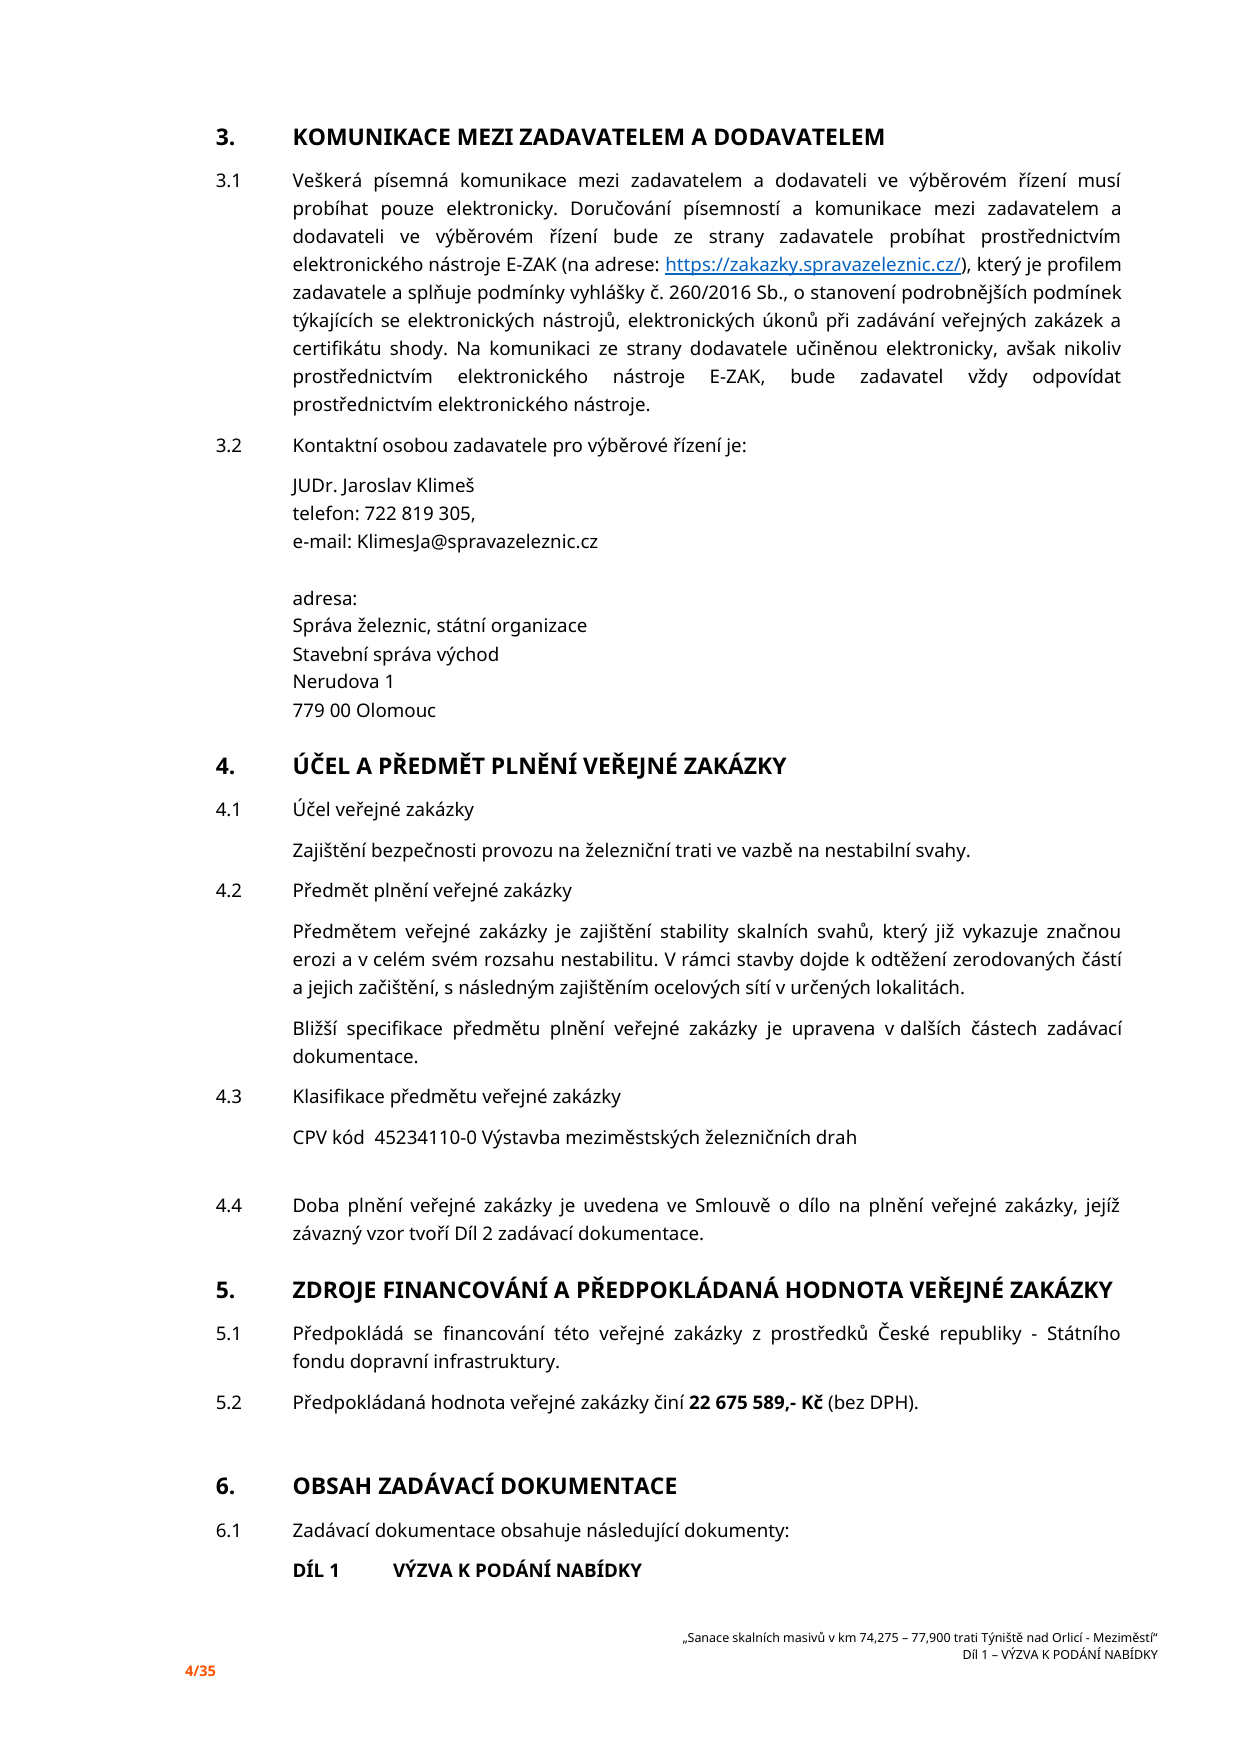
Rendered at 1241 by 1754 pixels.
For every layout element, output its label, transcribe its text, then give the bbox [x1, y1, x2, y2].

text KOMUNIKACE MEZI ZADAVATELEM a DODAVATELEM [216, 121, 1122, 152]
text Zadávací dokumentace obsahuje následující dokumenty: [216, 1517, 1122, 1542]
text Předmětem veřejné zakázky je zajištění stability skalních svahů, který již vykazuje značnou erozi a v celém svém rozsahu nestabilitu. V rámci stavby dojde k odtěžení zerodovaných částí a jejich začištění, s následným zajištěním ocelových sítí v určených lokalitách. [292, 918, 1122, 1000]
text e-mail: KlimesJa@spravazeleznic.cz [292, 529, 1122, 554]
text Nerudova 1 [292, 669, 1122, 694]
text Kontaktní osobou zadavatele pro výběrové řízení je: [216, 432, 1122, 458]
text Doba plnění veřejné zakázky je uvedena ve Smlouvě o dílo na plnění veřejné zakázky, jejíž závazný vzor tvoří Díl 2 zadávací dokumentace. [216, 1192, 1122, 1246]
text Účel veřejné zakázky [216, 797, 1122, 822]
text DÍL 1 VÝZVA K PODÁNÍ NABÍDKY [292, 1557, 1122, 1583]
text Veškerá písemná komunikace mezi zadavatelem a dodavateli ve výběrovém řízení musí probíhat pouze elektronicky. Doručování písemností a komunikace mezi zadavatelem a dodavateli ve výběrovém řízení bude ze strany zadavatele probíhat prostřednictvím elektronického nástroje E-ZAK (na adrese: https://zakazky.spravazeleznic.cz/), který je profilem zadavatele a splňuje podmínky vyhlášky č. 260/2016 Sb., o stanovení podrobnějších podmínek týkajících se elektronických nástrojů, elektronických úkonů při zadávání veřejných zakázek a certifikátu shody. Na komunikaci ze strany dodavatele učiněnou elektronicky, avšak nikoliv prostřednictvím elektronického nástroje E-ZAK, bude zadavatel vždy odpovídat prostřednictvím elektronického nástroje. [216, 167, 1122, 417]
text telefon: 722 819 305, [292, 501, 1122, 526]
text JUDr. Jaroslav Klimeš [292, 473, 1122, 498]
text CPV kód 45234110-0 Výstavba meziměstských železničních drah [292, 1124, 1122, 1149]
text Klasifikace předmětu veřejné zakázky [216, 1083, 1122, 1109]
text Předmět plnění veřejné zakázky [216, 878, 1122, 903]
text Správa železnic, státní organizace [292, 613, 1122, 638]
text ÚČEL A PŘEDMĚT PLNĚNÍ VEŘEJNÉ ZAKÁZKY [216, 750, 1122, 781]
text OBSAH ZADÁVACÍ DOKUMENTACE [216, 1470, 1122, 1501]
text Předpokládaná hodnota veřejné zakázky činí 22 675 589,- Kč (bez DPH). [216, 1389, 1122, 1414]
text ZDROJE FINANCOVÁNÍ A PŘEDPOKLÁDANÁ HODNOTA VEŘEJNÉ ZAKÁZKY [216, 1273, 1122, 1305]
text 779 00 Olomouc [292, 697, 1122, 722]
text adresa: [292, 585, 1122, 610]
text Zajištění bezpečnosti provozu na železniční trati ve vazbě na nestabilní svahy. [292, 837, 1122, 863]
text Bližší specifikace předmětu plnění veřejné zakázky je upravena v dalších částech zadávací dokumentace. [292, 1015, 1122, 1068]
text Stavební správa východ [292, 641, 1122, 666]
text Předpokládá se financování této veřejné zakázky z prostředků České republiky - Státního fondu dopravní infrastruktury. [216, 1320, 1122, 1374]
